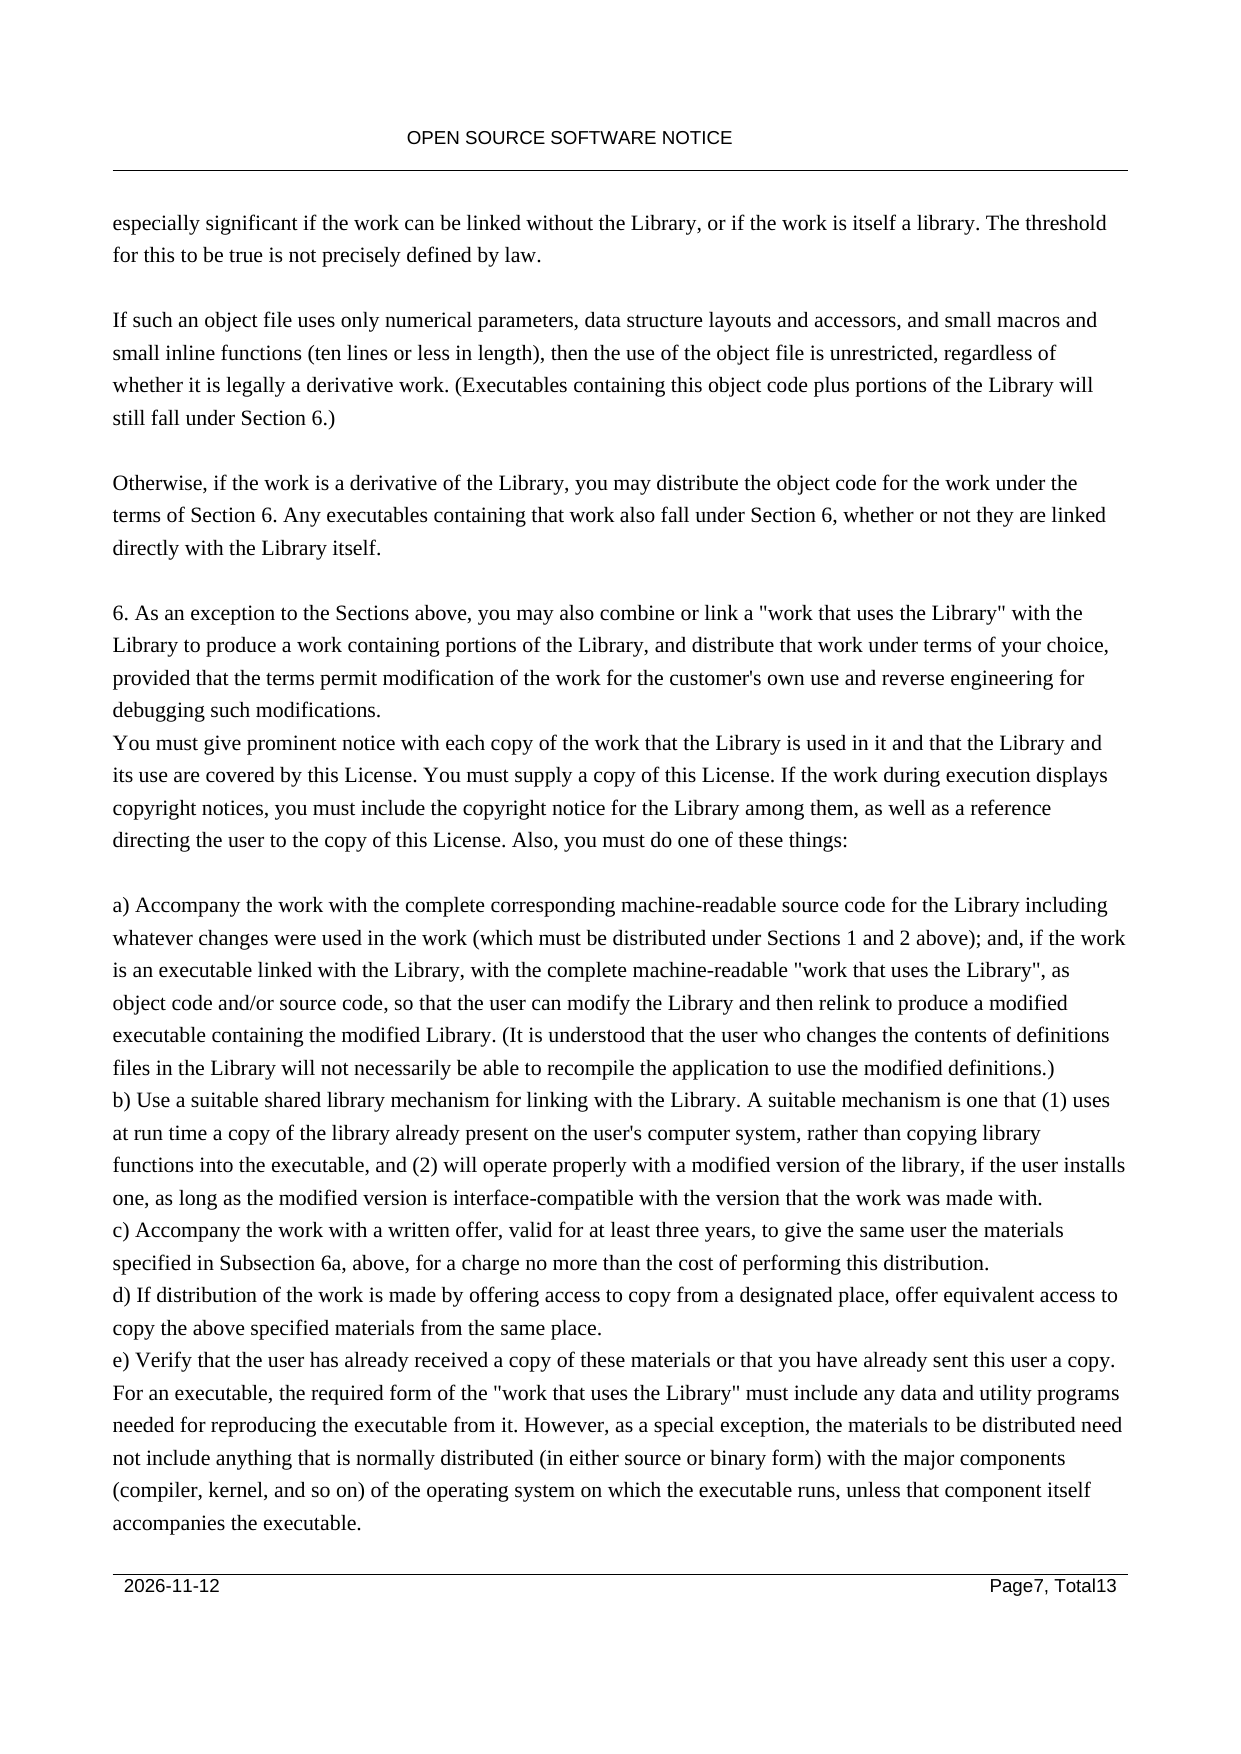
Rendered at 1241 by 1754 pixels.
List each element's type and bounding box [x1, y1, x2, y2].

text [112, 206, 1128, 1539]
